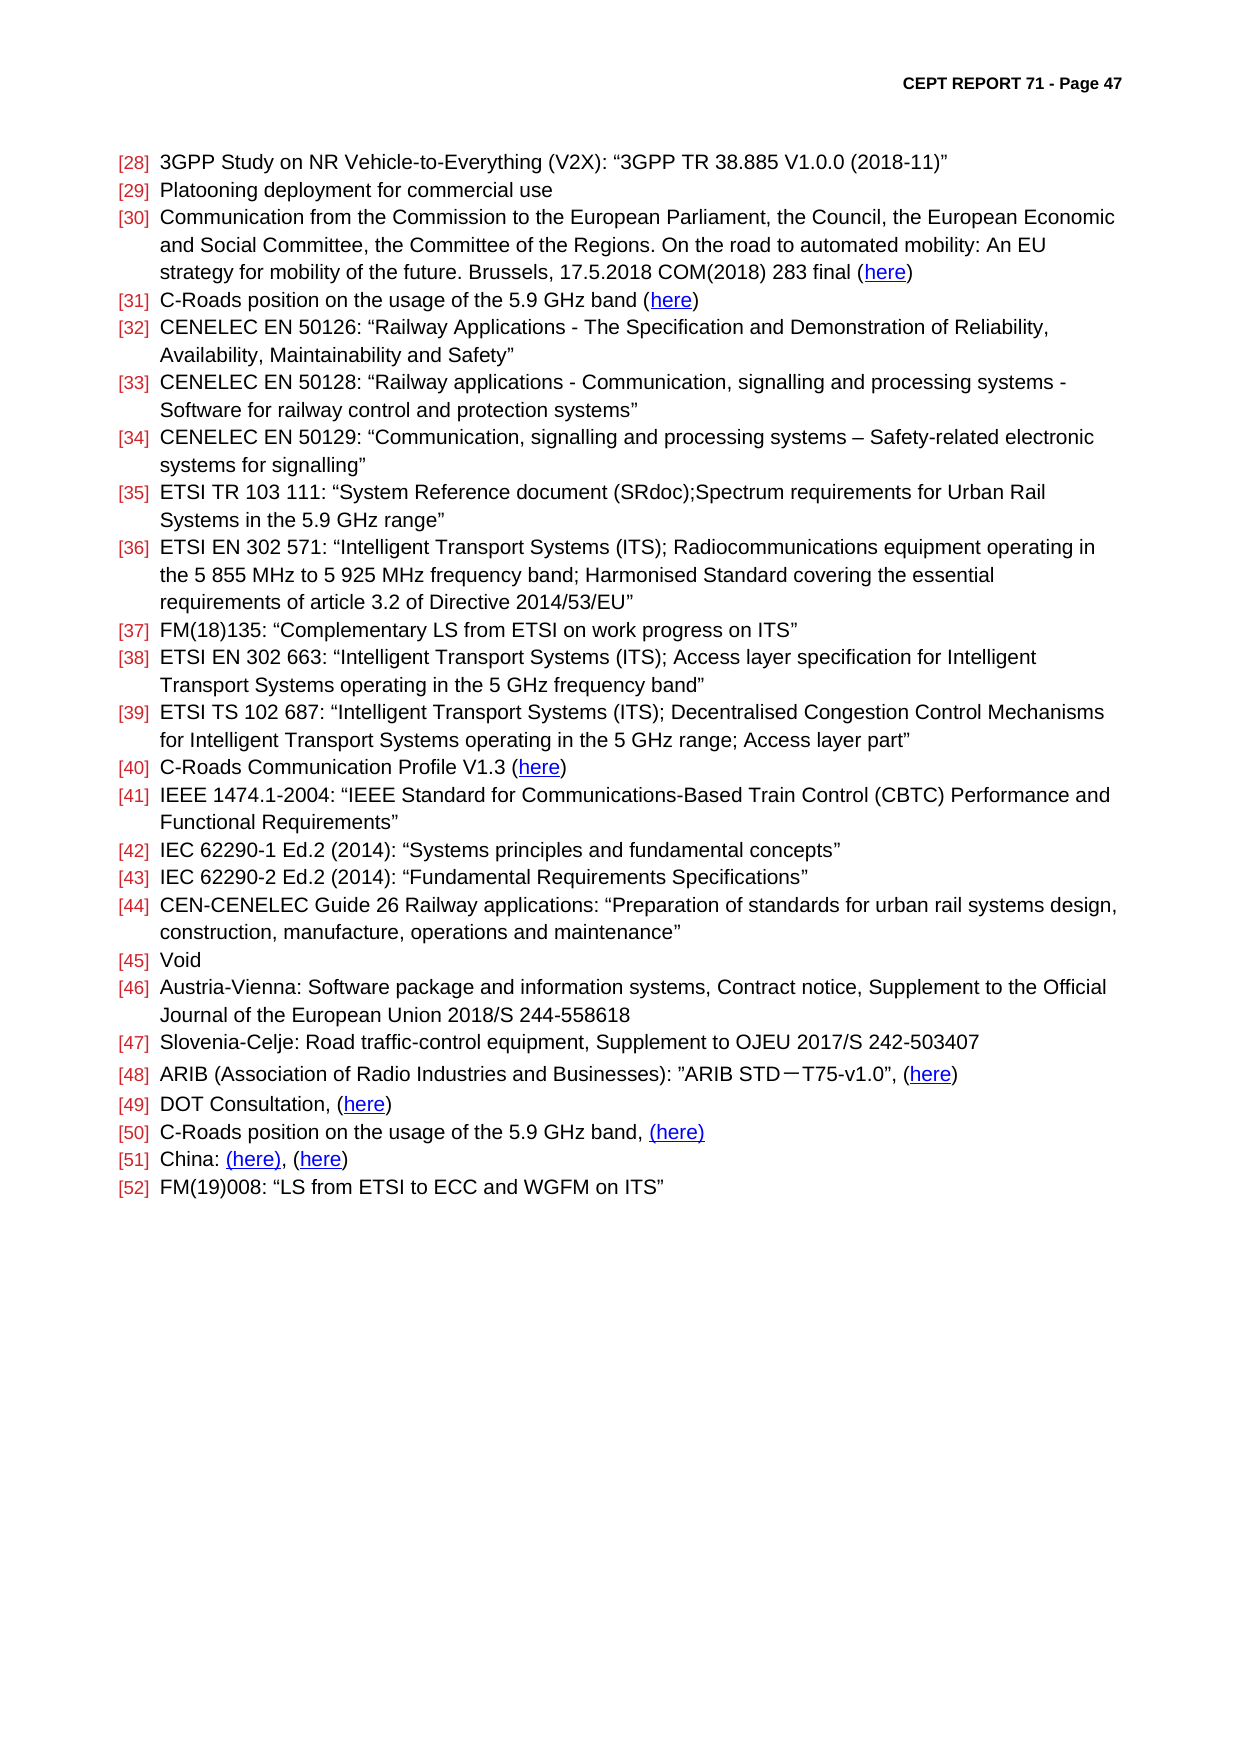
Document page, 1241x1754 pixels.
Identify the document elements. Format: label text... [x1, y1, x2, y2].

text IEC 62290-2 Ed.2 (2014): “Fundamental Requirements Specifications” [118, 865, 1122, 889]
text 3GPP Study on NR Vehicle-to-Everything (V2X): “3GPP TR 38.885 V1.0.0 (2018-11)” [118, 150, 1122, 174]
text C-Roads position on the usage of the 5.9 GHz band (here) [118, 287, 1122, 311]
text Void [118, 947, 1122, 971]
text Austria-Vienna: Software package and information systems, Contract notice, Supplement to the Official Journal of the European Union 2018/S 244-558618 [118, 975, 1122, 1026]
text FM(18)135: “Complementary LS from ETSI on work progress on ITS” [118, 617, 1122, 641]
text C-Roads Communication Profile V1.3 (here) [118, 755, 1122, 779]
text IEC 62290-1 Ed.2 (2014): “Systems principles and fundamental concepts” [118, 837, 1122, 861]
text ETSI TS 102 687: “Intelligent Transport Systems (ITS); Decentralised Congestion Control Mechanisms for Intelligent Transport Systems operating in the 5 GHz range; Access layer part” [118, 700, 1122, 751]
text FM(19)008: “LS from ETSI to ECC and WGFM on ITS” [118, 1175, 1122, 1199]
text China: (here), (here) [118, 1147, 1122, 1171]
text ARIB (Association of Radio Industries and Businesses): ”ARIB STD－T75-v1.0”, (here) [118, 1057, 1122, 1088]
text ETSI EN 302 663: “Intelligent Transport Systems (ITS); Access layer specification for Intelligent Transport Systems operating in the 5 GHz frequency band” [118, 645, 1122, 696]
text C-Roads position on the usage of the 5.9 GHz band, (here) [118, 1120, 1122, 1144]
text CENELEC EN 50128: “Railway applications - Communication, signalling and processing systems - Software for railway control and protection systems” [118, 370, 1122, 421]
text DOT Consultation, (here) [118, 1092, 1122, 1116]
text Slovenia-Celje: Road traffic-control equipment, Supplement to OJEU 2017/S 242-503407 [118, 1030, 1122, 1054]
text IEEE 1474.1-2004: “IEEE Standard for Communications-Based Train Control (CBTC) Performance and Functional Requirements” [118, 782, 1122, 834]
text Communication from the Commission to the European Parliament, the Council, the European Economic and Social Committee, the Committee of the Regions. On the road to automated mobility: An EU strategy for mobility of the future. Brussels, 17.5.2018 COM(2018) 283 final (here) [118, 205, 1122, 284]
text CEN-CENELEC Guide 26 Railway applications: “Preparation of standards for urban rail systems design, construction, manufacture, operations and maintenance” [118, 892, 1122, 944]
text CENELEC EN 50129: “Communication, signalling and processing systems – Safety-related electronic systems for signalling” [118, 425, 1122, 476]
text ETSI TR 103 111: “System Reference document (SRdoc);Spectrum requirements for Urban Rail Systems in the 5.9 GHz range” [118, 480, 1122, 531]
text CENELEC EN 50126: “Railway Applications - The Specification and Demonstration of Reliability, Availability, Maintainability and Safety” [118, 315, 1122, 366]
text ETSI EN 302 571: “Intelligent Transport Systems (ITS); Radiocommunications equipment operating in the 5 855 MHz to 5 925 MHz frequency band; Harmonised Standard covering the essential requirements of article 3.2 of Directive 2014/53/EU” [118, 535, 1122, 614]
text Platooning deployment for commercial use [118, 177, 1122, 201]
